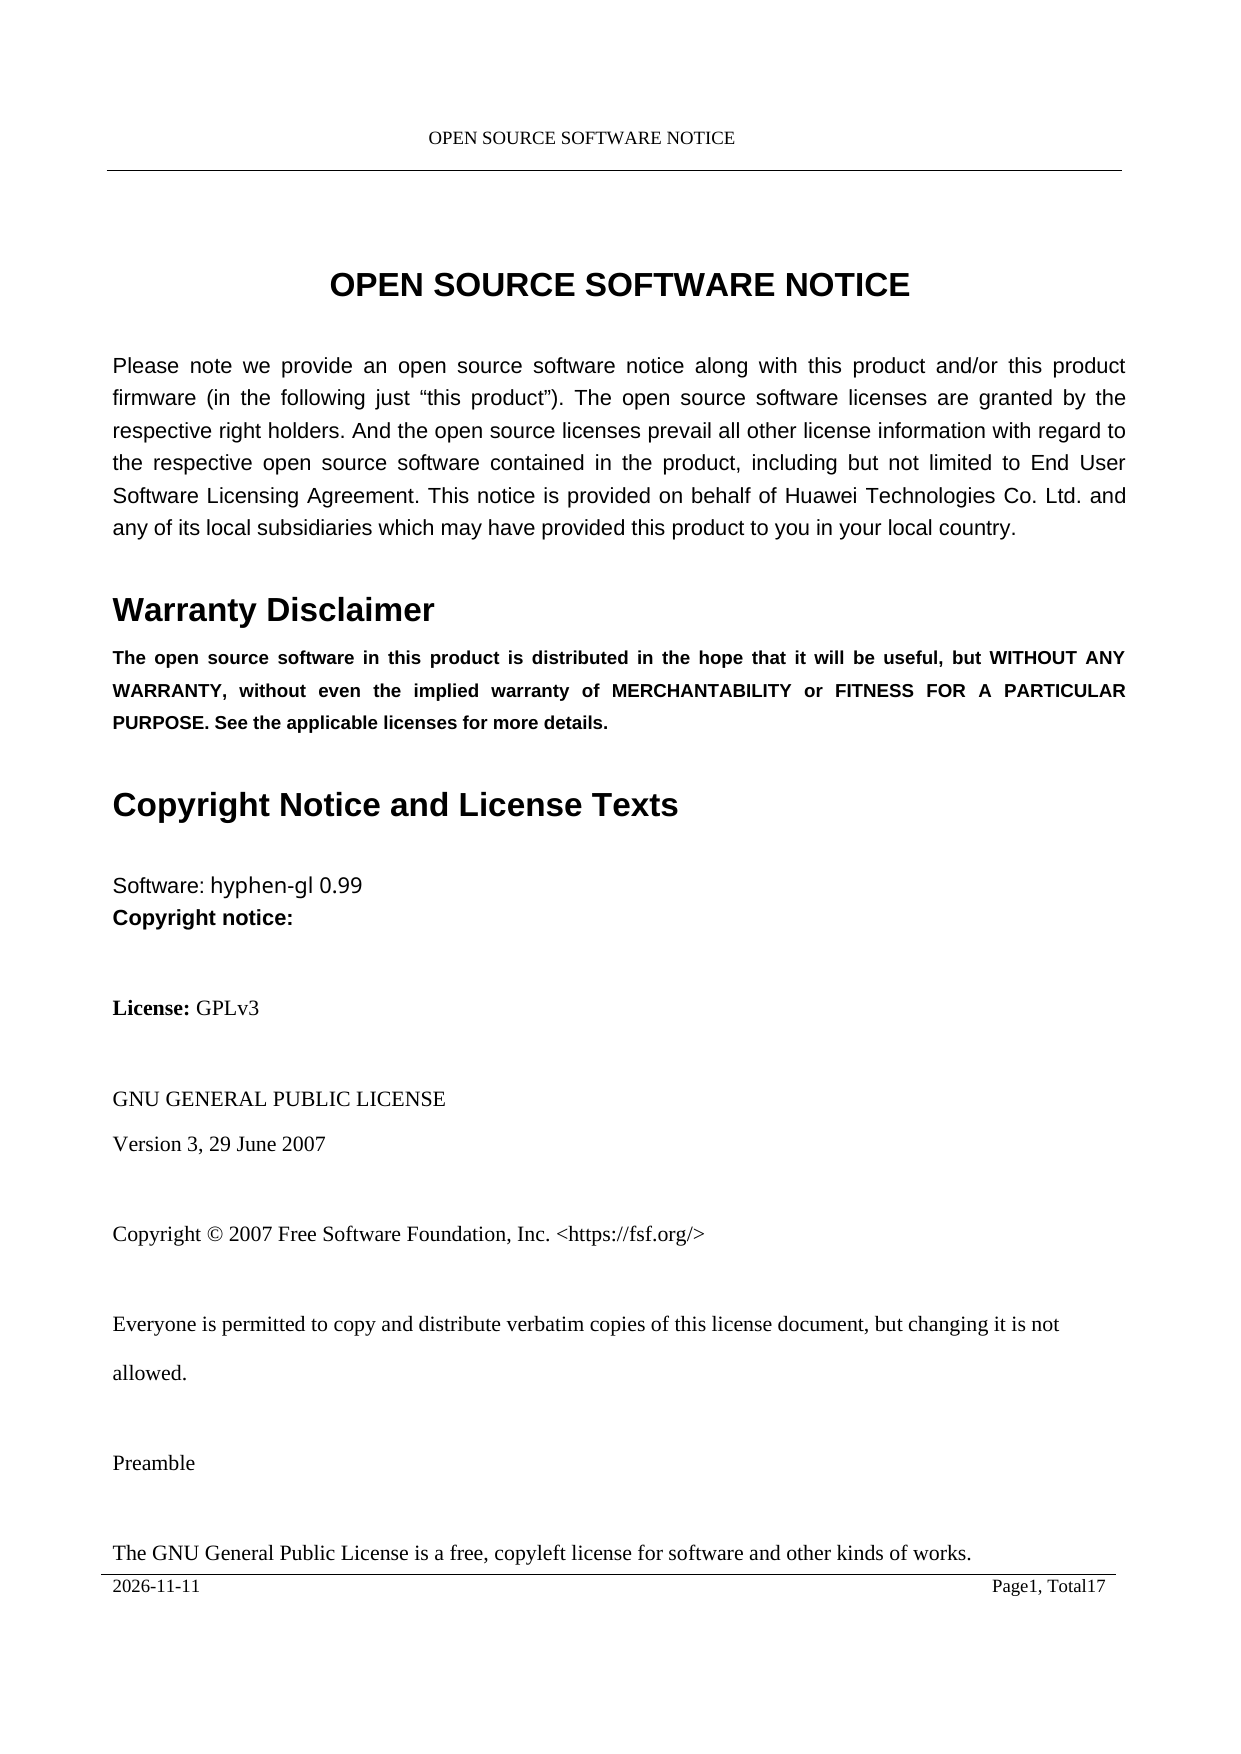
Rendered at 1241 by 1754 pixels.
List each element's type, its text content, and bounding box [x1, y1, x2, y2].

text License: GPLv3 [112, 992, 1128, 1024]
text Software: hyphen-gl 0.99 [112, 869, 1128, 901]
text Everyone is permitted to copy and distribute verbatim copies of this license document, but changing it is not allowed. [112, 1307, 1128, 1389]
text Preamble [112, 1446, 1128, 1479]
text The open source software in this product is distributed in the hope that it will be useful, but WITHOUT ANY WARRANTY, without even the implied warranty of MERCHANTABILITY or FITNESS FOR A PARTICULAR PURPOSE. See the applicable licenses for more details. [112, 641, 1128, 739]
text Version 3, 29 June 2007 [112, 1127, 1128, 1159]
text Warranty Disclaimer [112, 576, 1128, 641]
text The GNU General Public License is a free, copyleft license for software and other kinds of works. [112, 1537, 1128, 1569]
text GNU GENERAL PUBLIC LICENSE [112, 1082, 1128, 1114]
text Copyright © 2007 Free Software Foundation, Inc. <https://fsf.org/> [112, 1217, 1128, 1250]
text Please note we provide an open source software notice along with this product and/or this product firmware (in the following just “this product”). The open source software licenses are granted by the respective right holders. And the open source licenses prevail all other license information with regard to the respective open source software contained in the product, including but not limited to End User Software Licensing Agreement. This notice is provided on behalf of Huawei Technologies Co. Ltd. and any of its local subsidiaries which may have provided this product to you in your local country. [112, 349, 1128, 544]
text Copyright notice: [112, 901, 1128, 934]
text OPEN SOURCE SOFTWARE NOTICE [112, 251, 1128, 316]
text Copyright Notice and License Texts [112, 771, 1128, 836]
